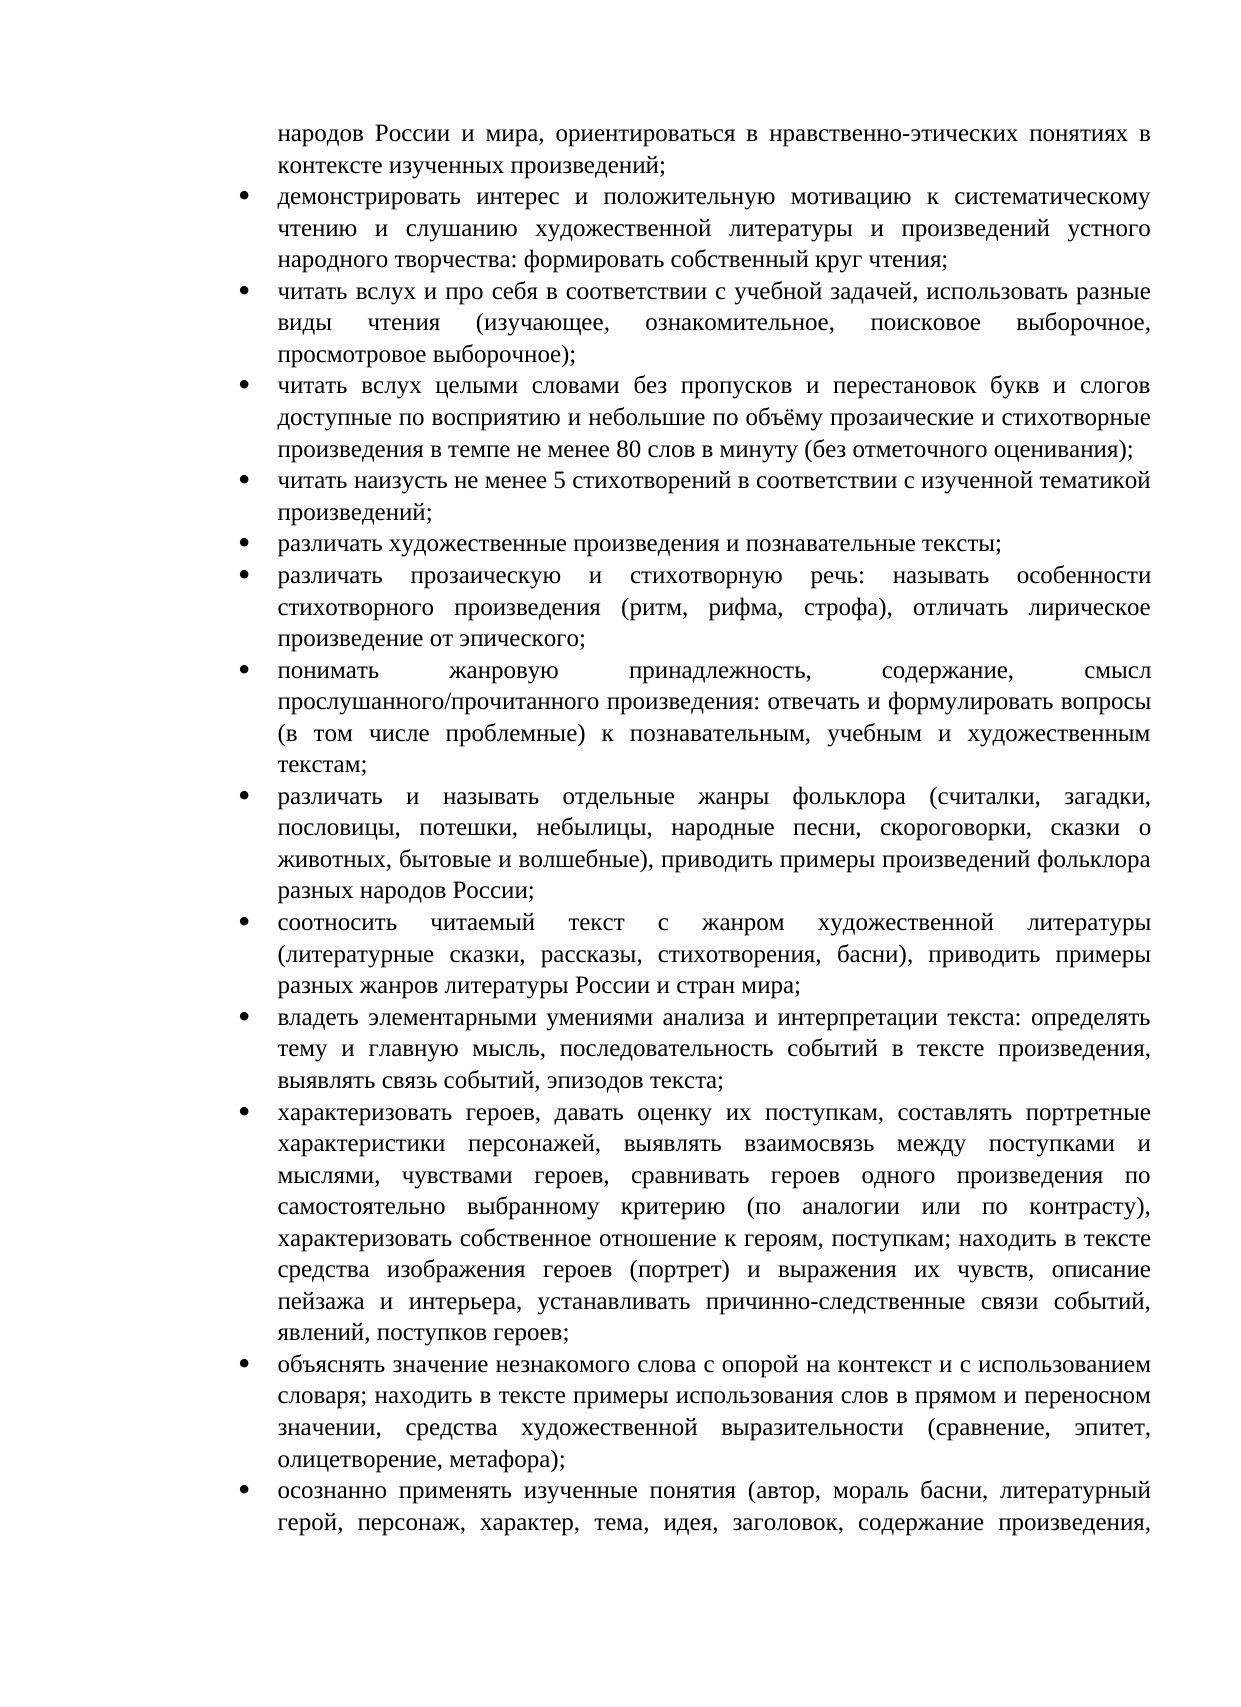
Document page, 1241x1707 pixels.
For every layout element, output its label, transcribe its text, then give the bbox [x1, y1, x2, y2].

list различать прозаическую и стихотворную речь: называть особенности стихотворного произведения (ритм, рифма, строфа), отличать лирическое произведение от эпического; [240, 560, 1152, 652]
list владеть элементарными умениями анализа и интерпретации текста: определять тему и главную мысль, последовательность событий в тексте произведения, выявлять связь событий, эпизодов текста; [240, 1002, 1152, 1094]
list соотносить читаемый текст с жанром художественной литературы (литературные сказки, рассказы, стихотворения, басни), приводить примеры разных жанров литературы России и стран мира; [240, 907, 1152, 999]
list понимать жанровую принадлежность, содержание, смысл прослушанного/прочитанного произведения: отвечать и формулировать вопросы (в том числе проблемные) к познавательным, учебным и художественным текстам; [240, 655, 1152, 778]
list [240, 1475, 1152, 1536]
list характеризовать героев, давать оценку их поступкам, составлять портретные характеристики персонажей, выявлять взаимосвязь между поступками и мыслями, чувствами героев, сравнивать героев одного произведения по самостоятельно выбранному критерию (по аналогии или по контрасту), характеризовать собственное отношение к героям, поступкам; находить в тексте средства изображения героев (портрет) и выражения их чувств, описание пейзажа и интерьера, устанавливать причинно-следственные связи событий, явлений, поступков героев; [240, 1097, 1152, 1346]
list объяснять значение незнакомого слова с опорой на контекст и с использованием словаря; находить в тексте примеры использования слов в прямом и переносном значении, средства художественной выразительности (сравнение, эпитет, олицетворение, метафора); [240, 1349, 1152, 1472]
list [240, 118, 1152, 178]
list различать и называть отдельные жанры фольклора (считалки, загадки, пословицы, потешки, небылицы, народные песни, скороговорки, сказки о животных, бытовые и волшебные), приводить примеры произведений фольклора разных народов России; [240, 781, 1152, 904]
list читать вслух целыми словами без пропусков и перестановок букв и слогов доступные по восприятию и небольшие по объёму прозаические и стихотворные произведения в темпе не менее 80 слов в минуту (без отметочного оценивания); [240, 371, 1152, 462]
list читать вслух и про себя в соответствии с учебной задачей, использовать разные виды чтения (изучающее, ознакомительное, поисковое выборочное, просмотровое выборочное); [240, 276, 1152, 368]
list различать художественные произведения и познавательные тексты; [240, 528, 1152, 557]
list читать наизусть не менее 5 стихотворений в соответствии с изученной тематикой произведений; [240, 465, 1152, 526]
list демонстрировать интерес и положительную мотивацию к систематическому чтению и слушанию художественной литературы и произведений устного народного творчества: формировать собственный круг чтения; [240, 181, 1152, 273]
